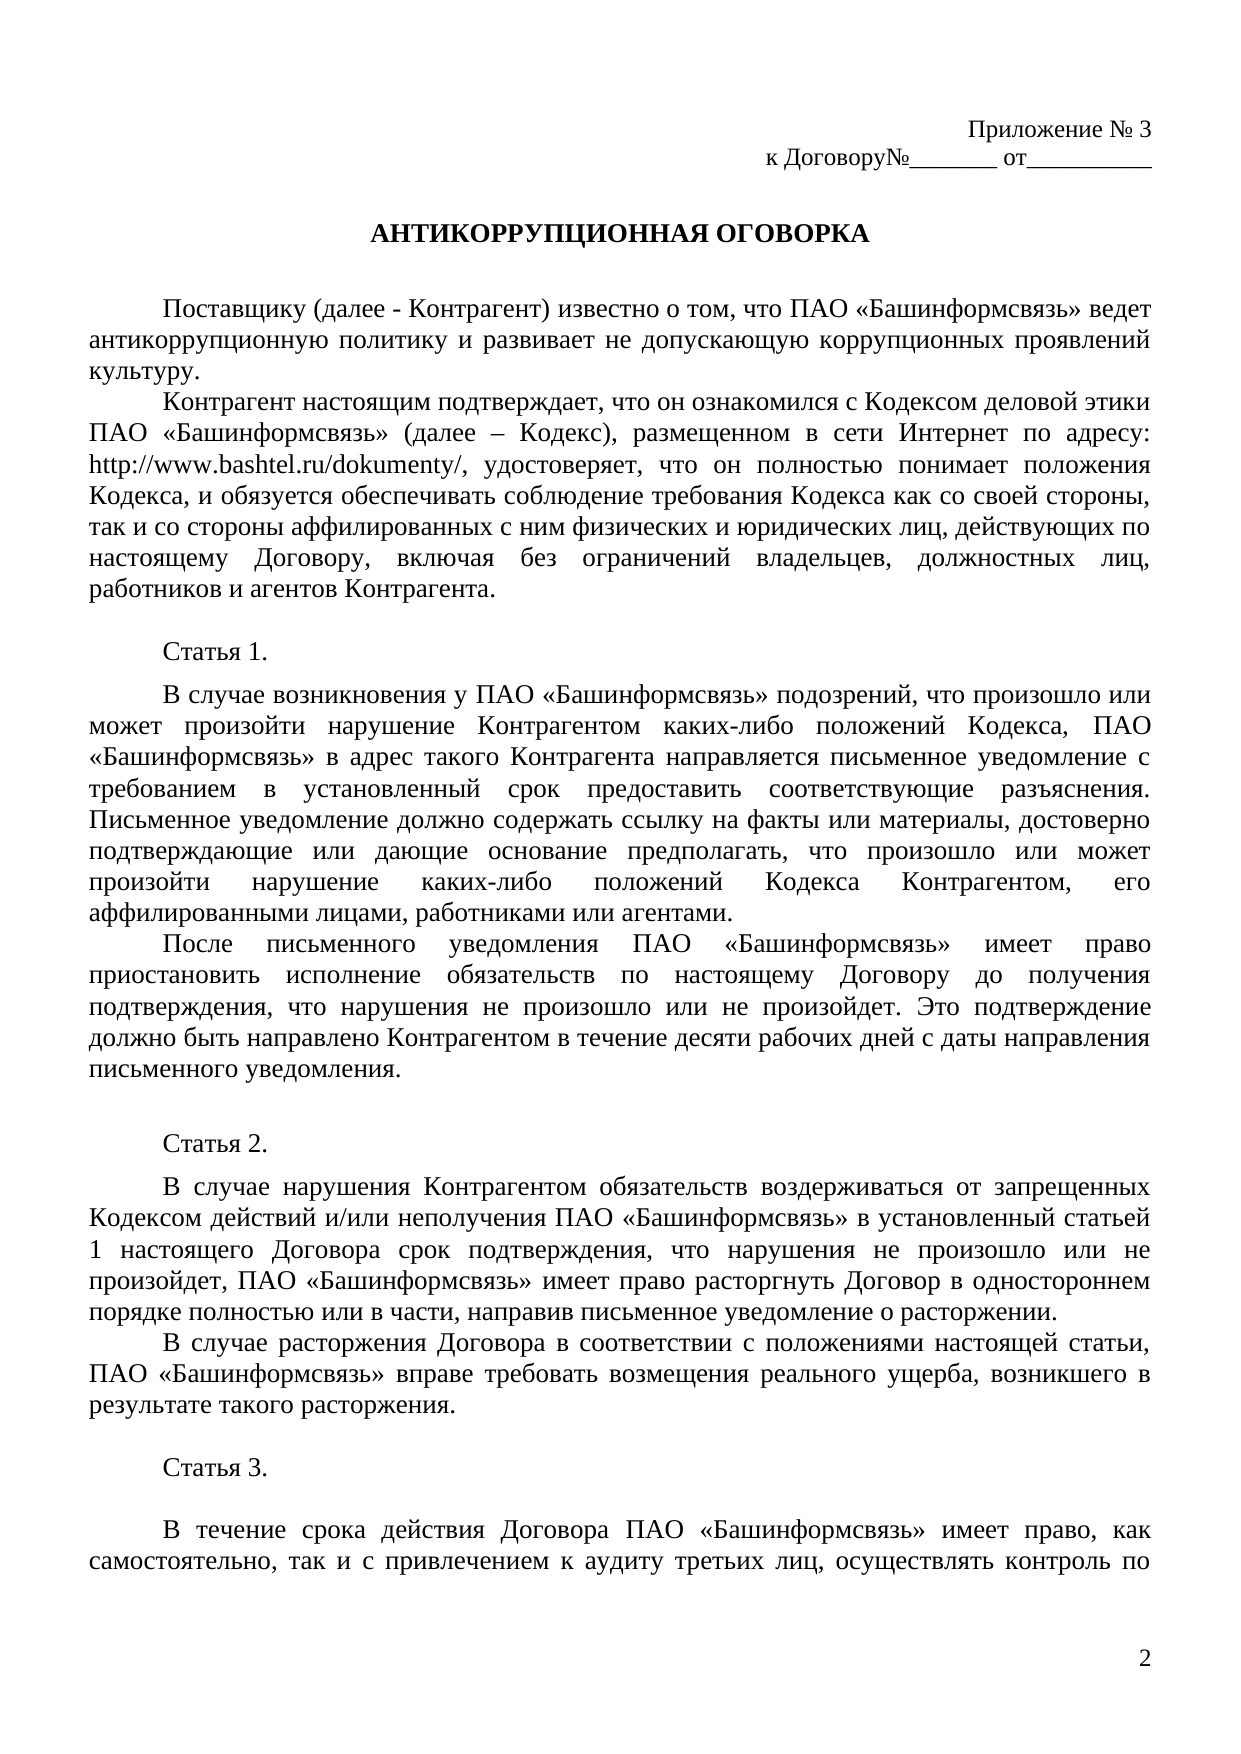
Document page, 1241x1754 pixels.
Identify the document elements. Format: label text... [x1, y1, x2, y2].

text Статья 2. [89, 1127, 1152, 1158]
text Поставщику (далее - Контрагент) известно о том, что ПАО «Башинформсвязь» ведет антикоррупционную политику и развивает не допускающую коррупционных проявлений культуру. [89, 292, 1152, 385]
text Контрагент настоящим подтверждает, что он ознакомился с Кодексом деловой этики ПАО «Башинформсвязь» (далее – Кодекс), размещенном в сети Интернет по адресу: http://www.bashtel.ru/dokumenty/, удостоверяет, что он полностью понимает положения Кодекса, и обязуется обеспечивать соблюдение требования Кодекса как со своей стороны, так и со стороны аффилированных с ним физических и юридических лиц, действующих по настоящему Договору, включая без ограничений владельцев, должностных лиц, работников и агентов Контрагента. [89, 385, 1152, 603]
text к Договору№_______ от__________ [89, 142, 1152, 171]
text Статья 3. [89, 1451, 1152, 1482]
text В случае расторжения Договора в соответствии с положениями настоящей статьи, ПАО «Башинформсвязь» вправе требовать возмещения реального ущерба, возникшего в результате такого расторжения. [89, 1326, 1152, 1419]
text В случае возникновения у ПАО «Башинформсвязь» подозрений, что произошло или может произойти нарушение Контрагентом каких-либо положений Кодекса, ПАО «Башинформсвязь» в адрес такого Контрагента направляется письменное уведомление с требованием в установленный срок предоставить соответствующие разъяснения. Письменное уведомление должно содержать ссылку на факты или материалы, достоверно подтверждающие или дающие основание предполагать, что произошло или может произойти нарушение каких-либо положений Кодекса Контрагентом, его аффилированными лицами, работниками или агентами. [89, 678, 1152, 927]
text Статья 1. [89, 634, 1152, 666]
text АНТИКОРРУПЦИОННАЯ ОГОВОРКА [89, 217, 1152, 248]
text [89, 1513, 1152, 1575]
text После письменного уведомления ПАО «Башинформсвязь» имеет право приостановить исполнение обязательств по настоящему Договору до получения подтверждения, что нарушения не произошло или не произойдет. Это подтверждение должно быть направлено Контрагентом в течение десяти рабочих дней с даты направления письменного уведомления. [89, 927, 1152, 1083]
text Приложение № 3 [89, 114, 1152, 142]
text В случае нарушения Контрагентом обязательств воздерживаться от запрещенных Кодексом действий и/или неполучения ПАО «Башинформсвязь» в установленный статьей 1 настоящего Договора срок подтверждения, что нарушения не произошло или не произойдет, ПАО «Башинформсвязь» имеет право расторгнуть Договор в одностороннем порядке полностью или в части, направив письменное уведомление о расторжении. [89, 1170, 1152, 1326]
